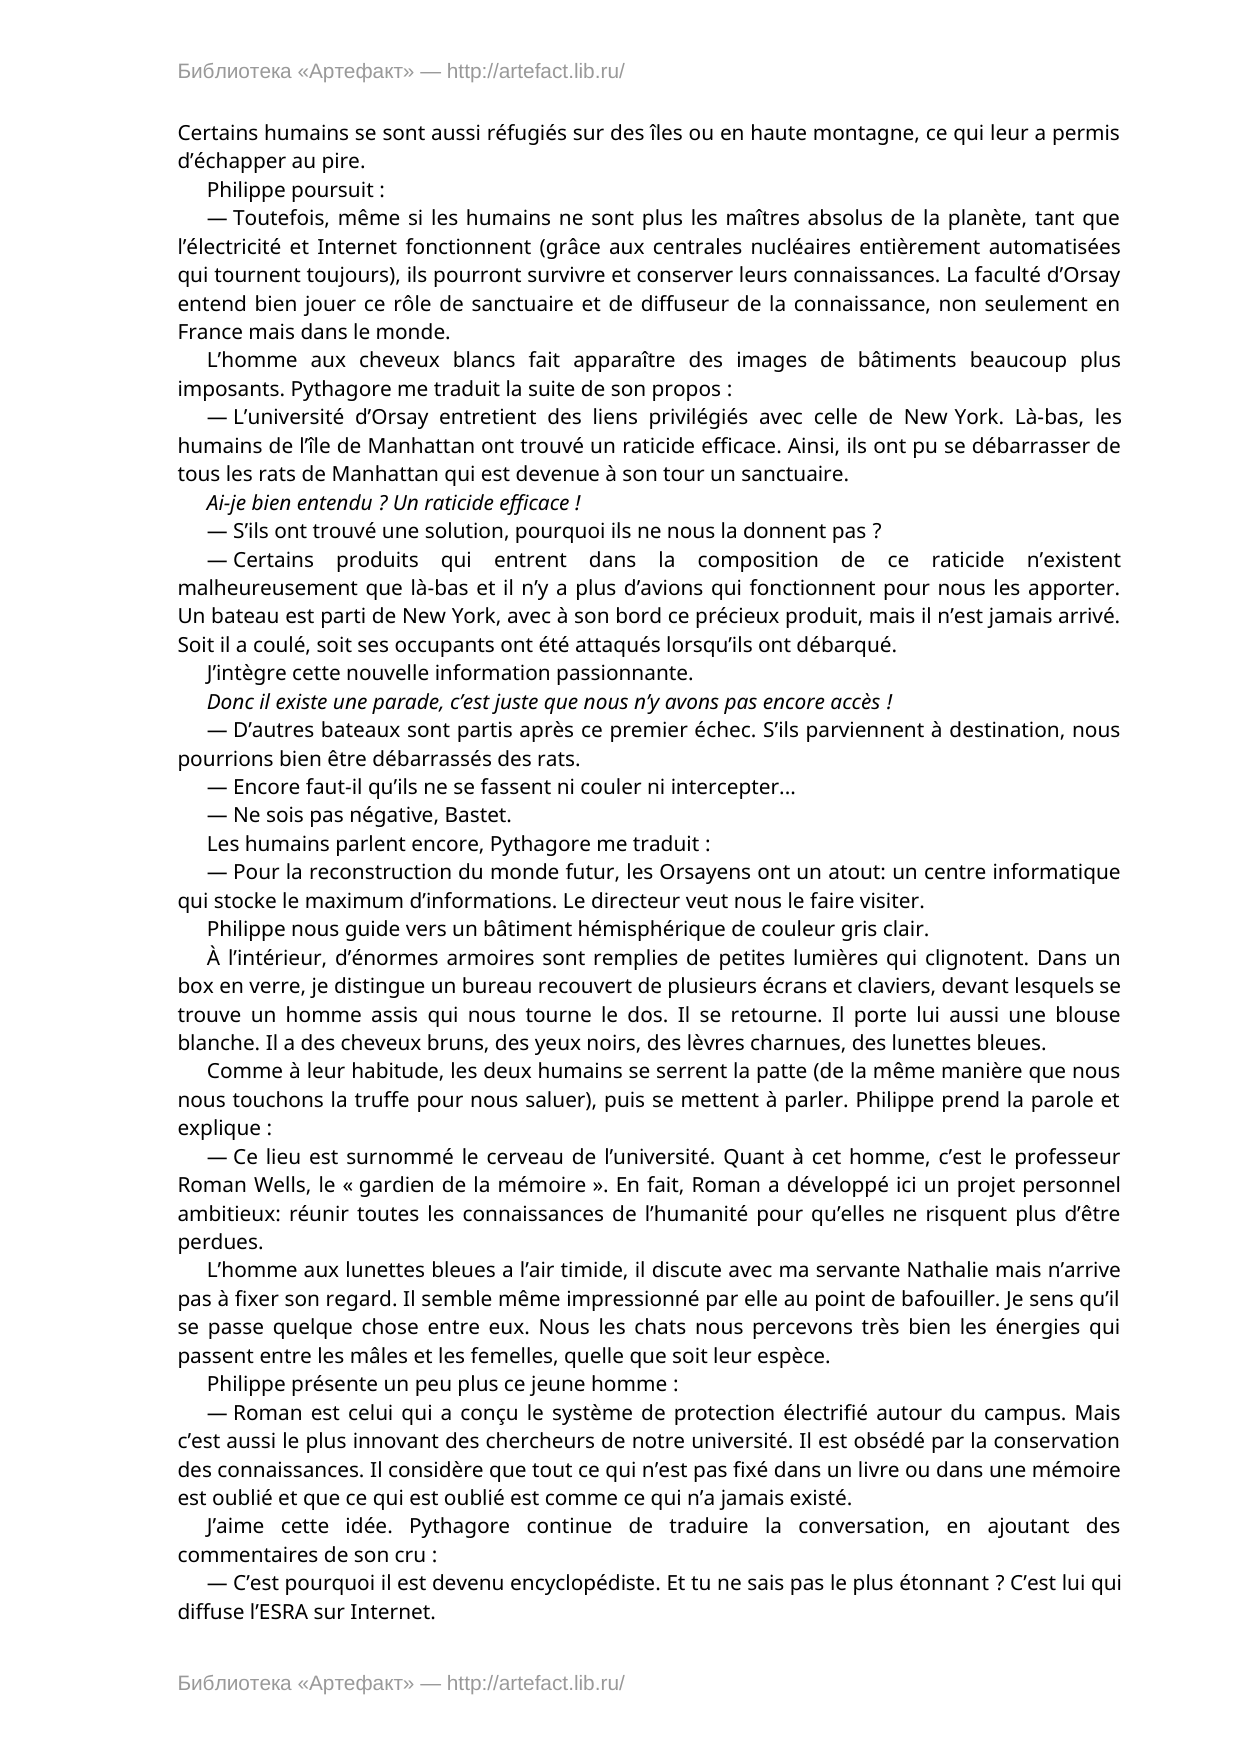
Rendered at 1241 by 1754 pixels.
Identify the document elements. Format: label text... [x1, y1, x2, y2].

text À l’intérieur, d’énormes armoires sont remplies de petites lumières qui clignotent. Dans un box en verre, je distingue un bureau recouvert de plusieurs écrans et claviers, devant lesquels se trouve un homme assis qui nous tourne le dos. Il se retourne. Il porte lui aussi une blouse blanche. Il a des cheveux bruns, des yeux noirs, des lèvres charnues, des lunettes bleues. [177, 943, 1122, 1057]
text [177, 118, 1122, 175]
text — L’université d’Orsay entretient des liens privilégiés avec celle de New York. Là-bas, les humains de l’île de Manhattan ont trouvé un raticide efficace. Ainsi, ils ont pu se débarrasser de tous les rats de Manhattan qui est devenue à son tour un sanctuaire. [177, 402, 1122, 488]
text — Pour la reconstruction du monde futur, les Orsayens ont un atout: un centre informatique qui stocke le maximum d’informations. Le directeur veut nous le faire visiter. [177, 857, 1122, 914]
text — Encore faut-il qu’ils ne se fassent ni couler ni intercepter... [177, 772, 1122, 801]
text L’homme aux cheveux blancs fait apparaître des images de bâtiments beaucoup plus imposants. Pythagore me traduit la suite de son propos : [177, 346, 1122, 402]
text — S’ils ont trouvé une solution, pourquoi ils ne nous la donnent pas ? [177, 516, 1122, 545]
text J’intègre cette nouvelle information passionnante. [177, 658, 1122, 687]
text — Ne sois pas négative, Bastet. [177, 801, 1122, 829]
text — Certains produits qui entrent dans la composition de ce raticide n’existent malheureusement que là-bas et il n’y a plus d’avions qui fonctionnent pour nous les apporter. Un bateau est parti de New York, avec à son bord ce précieux produit, mais il n’est jamais arrivé. Soit il a coulé, soit ses occupants ont été attaqués lorsqu’ils ont débarqué. [177, 545, 1122, 658]
text — Ce lieu est surnommé le cerveau de l’université. Quant à cet homme, c’est le professeur Roman Wells, le « gardien de la mémoire ». En fait, Roman a développé ici un projet personnel ambitieux: réunir toutes les connaissances de l’humanité pour qu’elles ne risquent plus d’être perdues. [177, 1142, 1122, 1256]
text Les humains parlent encore, Pythagore me traduit : [177, 829, 1122, 857]
text J’aime cette idée. Pythagore continue de traduire la conversation, en ajoutant des commentaires de son cru : [177, 1512, 1122, 1568]
text Donc il existe une parade, c’est juste que nous n’y avons pas encore accès ! [177, 687, 1122, 715]
text — C’est pourquoi il est devenu encyclopédiste. Et tu ne sais pas le plus étonnant ? C’est lui qui diffuse l’ESRA sur Internet. [177, 1568, 1122, 1625]
text — Roman est celui qui a conçu le système de protection électrifié autour du campus. Mais c’est aussi le plus innovant des chercheurs de notre université. Il est obsédé par la conservation des connaissances. Il considère que tout ce qui n’est pas fixé dans un livre ou dans une mémoire est oublié et que ce qui est oublié est comme ce qui n’a jamais existé. [177, 1398, 1122, 1512]
text Philippe nous guide vers un bâtiment hémisphérique de couleur gris clair. [177, 914, 1122, 943]
text L’homme aux lunettes bleues a l’air timide, il discute avec ma servante Nathalie mais n’arrive pas à fixer son regard. Il semble même impressionné par elle au point de bafouiller. Je sens qu’il se passe quelque chose entre eux. Nous les chats nous percevons très bien les énergies qui passent entre les mâles et les femelles, quelle que soit leur espèce. [177, 1256, 1122, 1369]
text — D’autres bateaux sont partis après ce premier échec. S’ils parviennent à destination, nous pourrions bien être débarrassés des rats. [177, 715, 1122, 772]
text Ai-je bien entendu ? Un raticide efficace ! [177, 488, 1122, 516]
text Philippe poursuit : [177, 175, 1122, 203]
text Comme à leur habitude, les deux humains se serrent la patte (de la même manière que nous nous touchons la truffe pour nous saluer), puis se mettent à parler. Philippe prend la parole et explique : [177, 1057, 1122, 1142]
text Philippe présente un peu plus ce jeune homme : [177, 1369, 1122, 1398]
text — Toutefois, même si les humains ne sont plus les maîtres absolus de la planète, tant que l’électricité et Internet fonctionnent (grâce aux centrales nucléaires entièrement automatisées qui tournent toujours), ils pourront survivre et conserver leurs connaissances. La faculté d’Orsay entend bien jouer ce rôle de sanctuaire et de diffuseur de la connaissance, non seulement en France mais dans le monde. [177, 203, 1122, 346]
